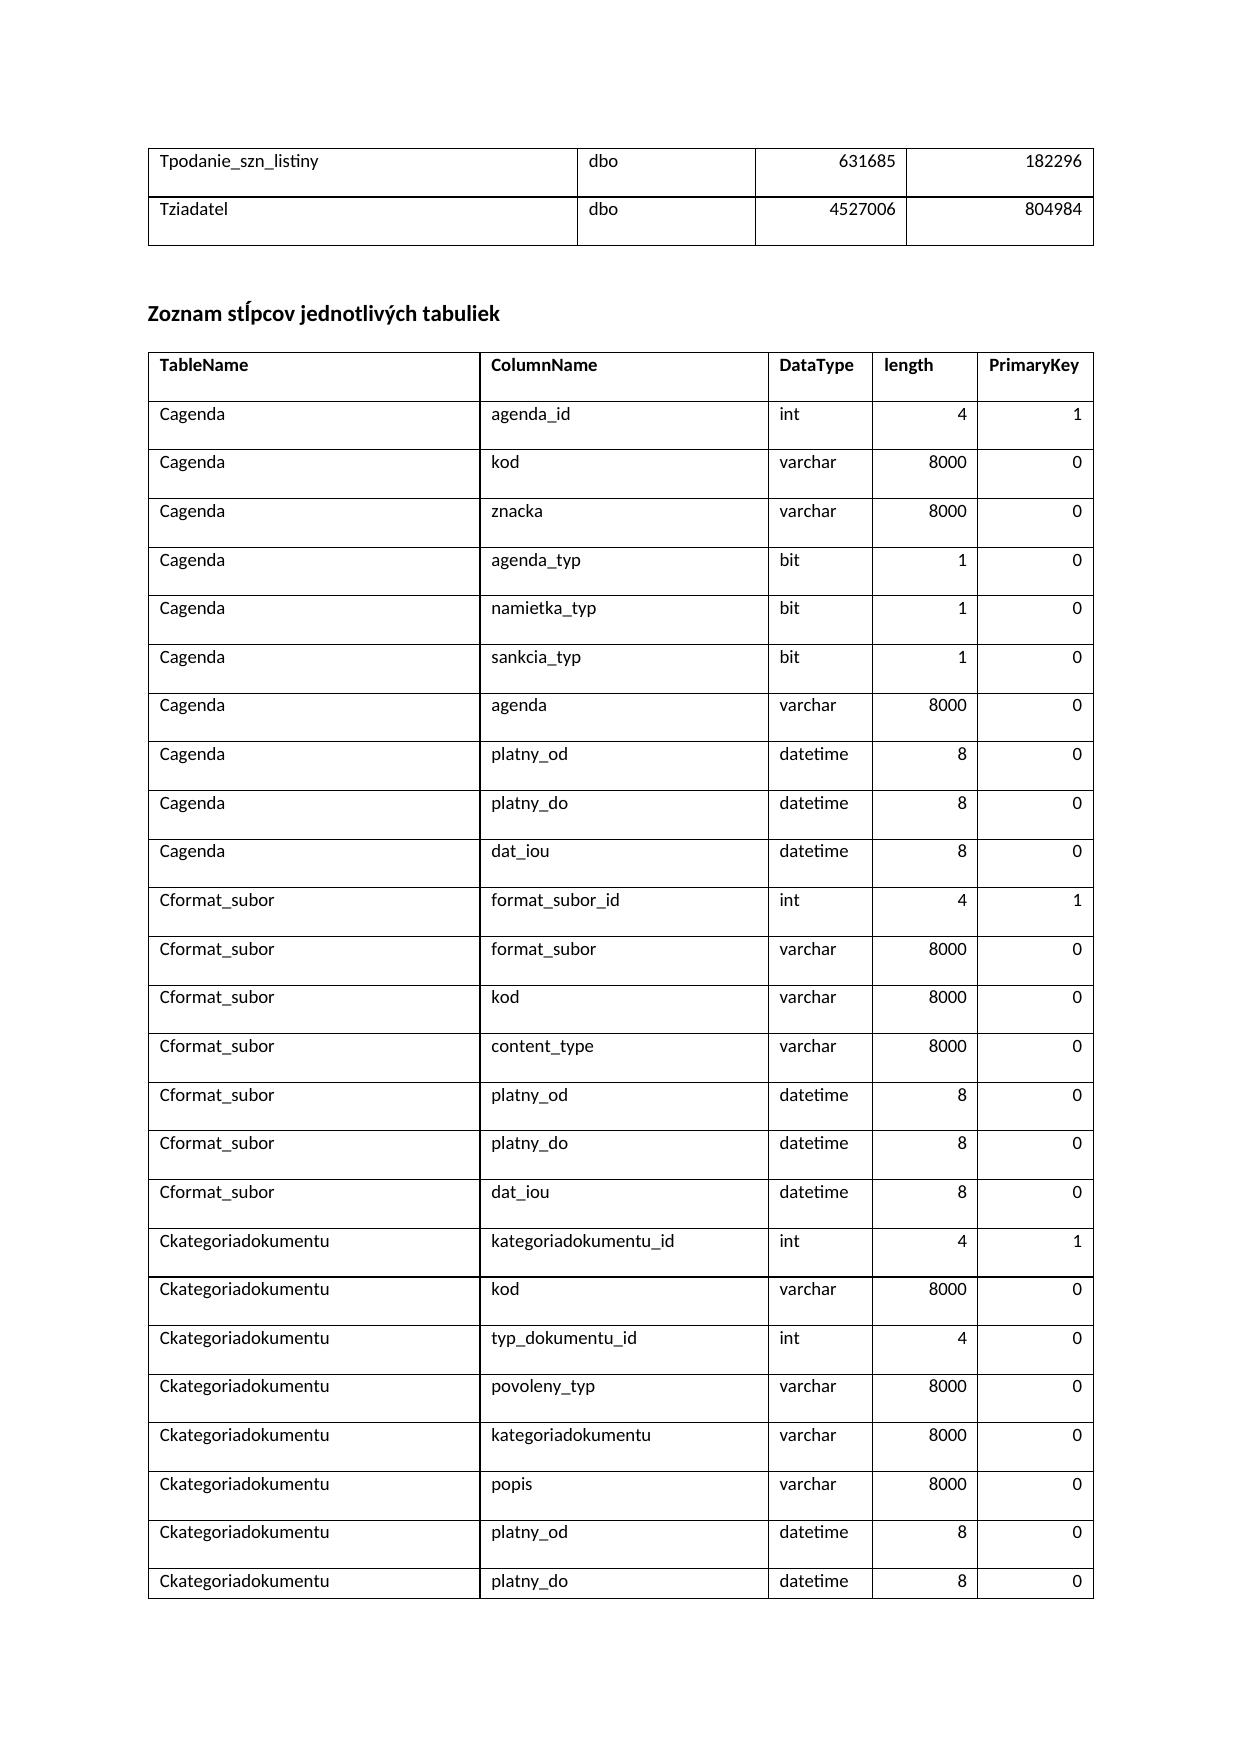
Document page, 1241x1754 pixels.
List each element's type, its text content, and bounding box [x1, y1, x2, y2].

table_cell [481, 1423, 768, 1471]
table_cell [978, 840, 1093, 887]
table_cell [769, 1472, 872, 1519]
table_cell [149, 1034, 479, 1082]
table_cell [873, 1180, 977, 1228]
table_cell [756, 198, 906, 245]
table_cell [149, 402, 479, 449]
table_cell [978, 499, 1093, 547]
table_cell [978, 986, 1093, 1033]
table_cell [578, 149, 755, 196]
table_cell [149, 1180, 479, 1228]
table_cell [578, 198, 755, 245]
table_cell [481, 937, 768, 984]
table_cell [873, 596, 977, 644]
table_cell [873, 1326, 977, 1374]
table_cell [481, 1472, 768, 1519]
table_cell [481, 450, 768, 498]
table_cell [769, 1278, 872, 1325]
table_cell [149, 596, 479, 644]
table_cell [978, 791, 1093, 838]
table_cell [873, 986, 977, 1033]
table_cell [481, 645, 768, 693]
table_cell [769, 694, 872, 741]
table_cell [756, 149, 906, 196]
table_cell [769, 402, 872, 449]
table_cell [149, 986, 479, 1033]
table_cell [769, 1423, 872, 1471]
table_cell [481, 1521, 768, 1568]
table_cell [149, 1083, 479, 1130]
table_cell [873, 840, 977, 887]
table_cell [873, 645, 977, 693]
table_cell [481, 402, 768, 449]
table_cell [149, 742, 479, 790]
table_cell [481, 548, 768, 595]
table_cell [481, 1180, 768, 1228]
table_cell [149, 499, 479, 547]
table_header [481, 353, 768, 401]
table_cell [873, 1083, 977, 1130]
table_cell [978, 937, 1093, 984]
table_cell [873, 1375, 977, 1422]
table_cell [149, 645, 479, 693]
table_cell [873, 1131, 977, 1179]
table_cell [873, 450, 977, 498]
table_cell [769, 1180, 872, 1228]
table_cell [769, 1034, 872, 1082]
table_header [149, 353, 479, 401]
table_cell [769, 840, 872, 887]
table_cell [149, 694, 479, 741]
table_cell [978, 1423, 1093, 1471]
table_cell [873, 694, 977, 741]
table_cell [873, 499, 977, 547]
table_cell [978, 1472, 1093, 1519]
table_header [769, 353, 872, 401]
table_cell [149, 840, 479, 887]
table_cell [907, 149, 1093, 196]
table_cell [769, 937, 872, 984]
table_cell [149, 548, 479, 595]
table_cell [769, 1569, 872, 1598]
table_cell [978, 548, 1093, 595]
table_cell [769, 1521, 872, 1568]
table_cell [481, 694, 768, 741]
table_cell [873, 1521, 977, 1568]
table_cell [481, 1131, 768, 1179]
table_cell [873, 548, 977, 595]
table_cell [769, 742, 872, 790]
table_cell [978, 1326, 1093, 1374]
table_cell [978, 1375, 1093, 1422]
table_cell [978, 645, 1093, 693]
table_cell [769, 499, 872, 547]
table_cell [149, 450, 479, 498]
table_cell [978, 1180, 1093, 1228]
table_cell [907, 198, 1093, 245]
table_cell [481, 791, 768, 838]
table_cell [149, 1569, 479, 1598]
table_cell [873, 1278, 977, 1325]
text Zoznam stĺpcov jednotlivých tabuliek [148, 299, 1092, 327]
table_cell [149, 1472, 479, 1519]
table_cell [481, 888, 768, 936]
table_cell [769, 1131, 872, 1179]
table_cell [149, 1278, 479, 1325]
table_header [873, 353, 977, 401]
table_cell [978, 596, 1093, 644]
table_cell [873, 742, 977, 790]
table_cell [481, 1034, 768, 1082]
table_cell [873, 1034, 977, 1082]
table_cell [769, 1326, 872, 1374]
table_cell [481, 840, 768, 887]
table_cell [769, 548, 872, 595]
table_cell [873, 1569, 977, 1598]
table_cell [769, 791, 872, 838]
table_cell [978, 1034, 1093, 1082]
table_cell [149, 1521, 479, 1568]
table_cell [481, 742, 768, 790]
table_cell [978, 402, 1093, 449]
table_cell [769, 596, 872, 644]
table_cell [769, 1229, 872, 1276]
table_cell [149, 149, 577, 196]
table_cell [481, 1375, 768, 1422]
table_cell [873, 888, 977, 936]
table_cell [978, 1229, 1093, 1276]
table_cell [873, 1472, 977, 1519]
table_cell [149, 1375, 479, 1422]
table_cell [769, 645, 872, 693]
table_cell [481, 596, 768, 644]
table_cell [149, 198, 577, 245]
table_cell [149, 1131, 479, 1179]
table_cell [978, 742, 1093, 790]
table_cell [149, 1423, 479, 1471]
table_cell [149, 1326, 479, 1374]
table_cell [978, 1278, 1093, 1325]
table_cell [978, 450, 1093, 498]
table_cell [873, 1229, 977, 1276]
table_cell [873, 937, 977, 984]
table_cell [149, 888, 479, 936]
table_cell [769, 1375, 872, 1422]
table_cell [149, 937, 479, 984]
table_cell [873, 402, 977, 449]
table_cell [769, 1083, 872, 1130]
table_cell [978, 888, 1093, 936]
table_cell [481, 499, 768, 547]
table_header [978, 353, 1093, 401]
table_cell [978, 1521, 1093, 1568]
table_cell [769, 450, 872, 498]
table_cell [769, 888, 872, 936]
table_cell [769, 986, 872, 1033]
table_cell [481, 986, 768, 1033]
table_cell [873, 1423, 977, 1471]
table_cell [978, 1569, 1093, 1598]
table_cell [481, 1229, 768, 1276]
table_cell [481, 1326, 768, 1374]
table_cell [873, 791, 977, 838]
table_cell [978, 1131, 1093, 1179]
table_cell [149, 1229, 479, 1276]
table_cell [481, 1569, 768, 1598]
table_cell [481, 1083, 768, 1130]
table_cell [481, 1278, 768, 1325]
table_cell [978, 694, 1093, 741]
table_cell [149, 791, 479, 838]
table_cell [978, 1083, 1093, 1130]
